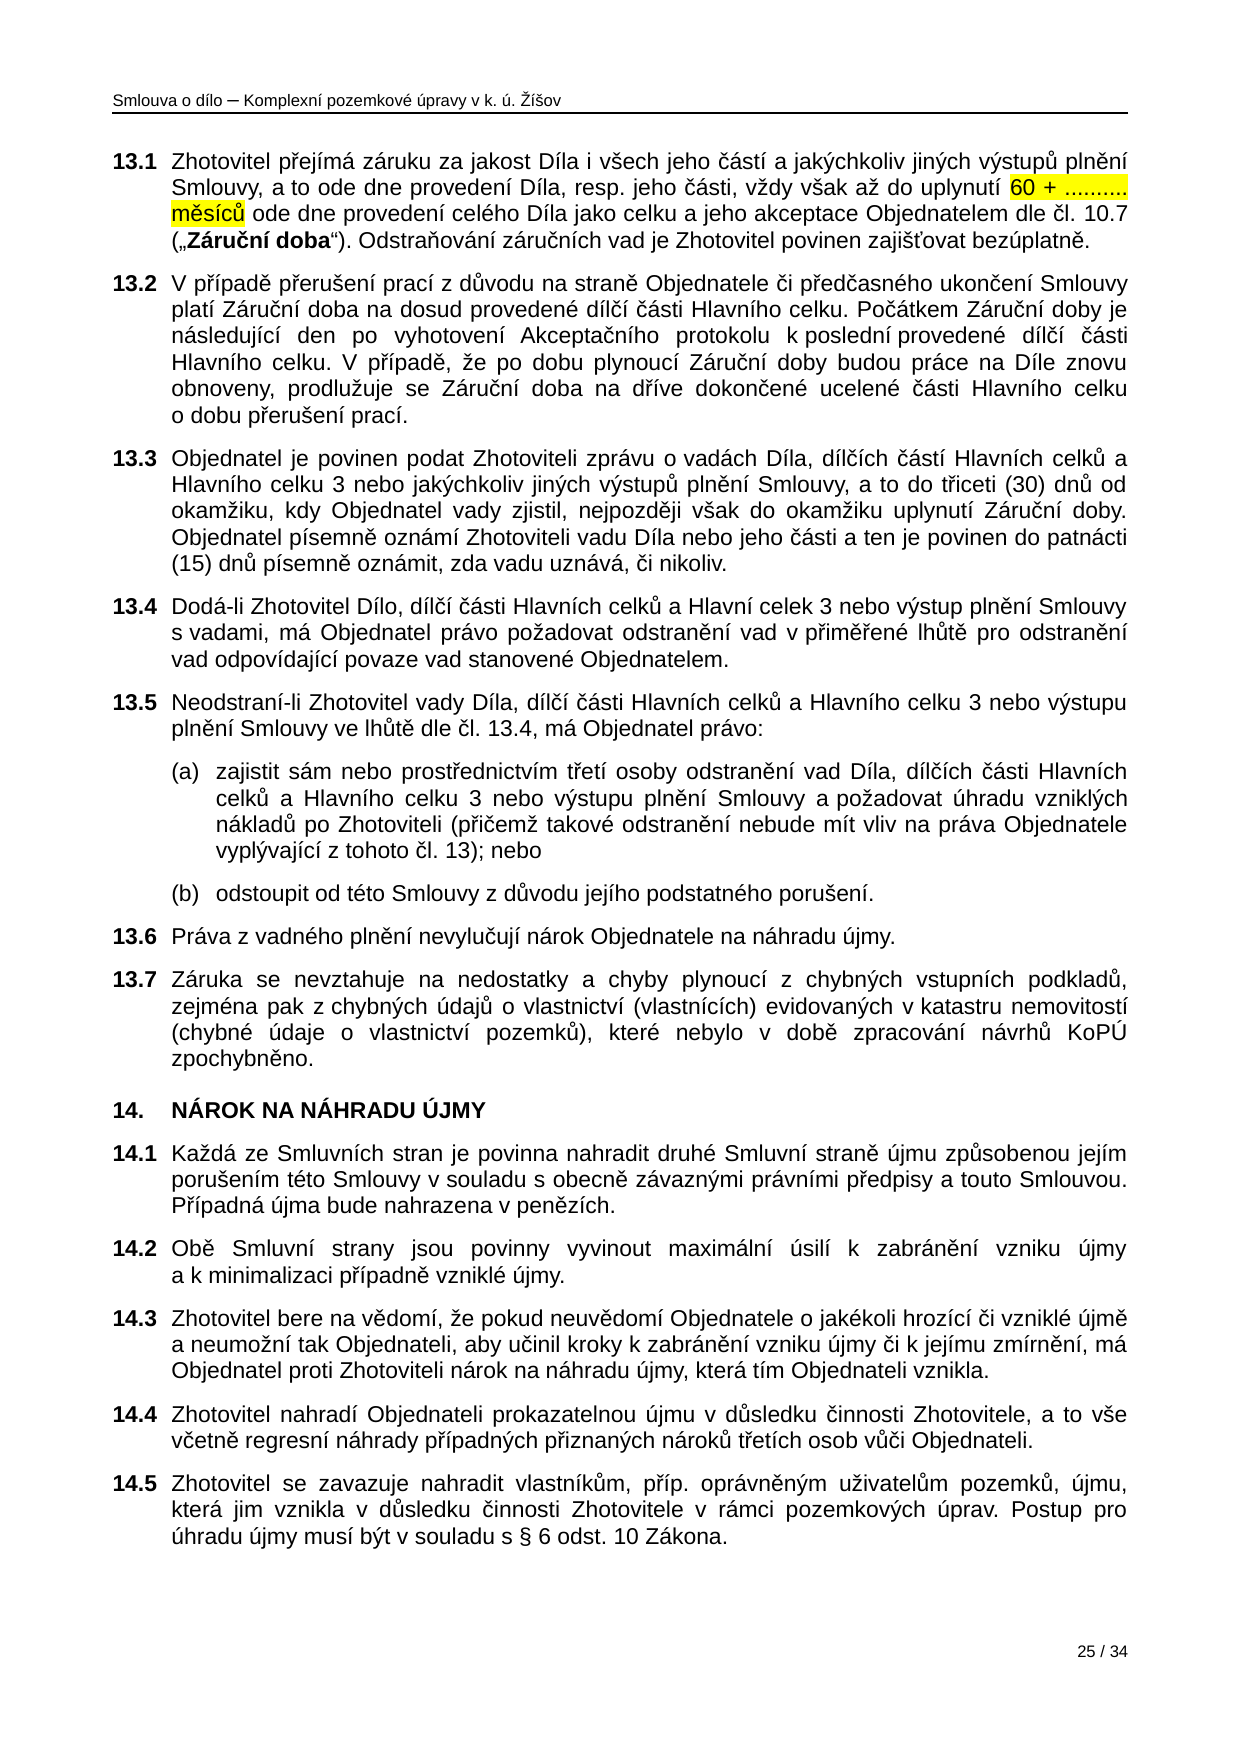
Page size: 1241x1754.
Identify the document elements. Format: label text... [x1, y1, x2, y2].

text odstoupit od této Smlouvy z důvodu jejího podstatného porušení. [171, 880, 1128, 907]
text Zhotovitel přejímá záruku za jakost Díla i všech jeho částí a jakýchkoliv jiných výstupů plnění Smlouvy, a to ode dne provedení Díla, resp. jeho části, vždy však až do uplynutí 60 + .......... měsíců ode dne provedení celého Díla jako celku a jeho akceptace Objednatelem dle čl. 10.7 („Záruční doba“). Odstraňování záručních vad je Zhotovitel povinen zajišťovat bezúplatně. [112, 148, 1128, 253]
text Zhotovitel nahradí Objednateli prokazatelnou újmu v důsledku činnosti Zhotovitele, a to vše včetně regresní náhrady případných přiznaných nároků třetích osob vůči Objednateli. [112, 1401, 1128, 1453]
text V případě přerušení prací z důvodu na straně Objednatele či předčasného ukončení Smlouvy platí Záruční doba na dosud provedené dílčí části Hlavního celku. Počátkem Záruční doby je následující den po vyhotovení Akceptačního protokolu k poslední provedené dílčí části Hlavního celku. V případě, že po dobu plynoucí Záruční doby budou práce na Díle znovu obnoveny, prodlužuje se Záruční doba na dříve dokončené ucelené části Hlavního celku o dobu přerušení prací. [112, 270, 1128, 428]
list zajistit sám nebo prostřednictvím třetí osoby odstranění vad Díla, dílčích části Hlavních celků a Hlavního celku 3 nebo výstupu plnění Smlouvy a požadovat úhradu vzniklých nákladů po Zhotoviteli (přičemž takové odstranění nebude mít vliv na práva Objednatele vyplývající z tohoto čl. 13); nebo [171, 758, 1128, 863]
text Objednatel je povinen podat Zhotoviteli zprávu o vadách Díla, dílčích částí Hlavních celků a Hlavního celku 3 nebo jakýchkoliv jiných výstupů plnění Smlouvy, a to do třiceti (30) dnů od okamžiku, kdy Objednatel vady zjistil, nejpozději však do okamžiku uplynutí Záruční doby. Objednatel písemně oznámí Zhotoviteli vadu Díla nebo jeho části a ten je povinen do patnácti (15) dnů písemně oznámit, zda vadu uznává, či nikoliv. [112, 444, 1128, 576]
text Záruka se nevztahuje na nedostatky a chyby plynoucí z chybných vstupních podkladů, zejména pak z chybných údajů o vlastnictví (vlastnících) evidovaných v katastru nemovitostí (chybné údaje o vlastnictví pozemků), které nebylo v době zpracování návrhů KoPÚ zpochybněno. [112, 966, 1128, 1072]
text Obě Smluvní strany jsou povinny vyvinout maximální úsilí k zabránění vzniku újmy a k minimalizaci případně vzniklé újmy. [112, 1235, 1128, 1288]
text Každá ze Smluvních stran je povinna nahradit druhé Smluvní straně újmu způsobenou jejím porušením této Smlouvy v souladu s obecně závaznými právními předpisy a touto Smlouvou. Případná újma bude nahrazena v penězích. [112, 1140, 1128, 1219]
text Práva z vadného plnění nevylučují nárok Objednatele na náhradu újmy. [112, 923, 1128, 949]
text Zhotovitel bere na vědomí, že pokud neuvědomí Objednatele o jakékoli hrozící či vzniklé újmě a neumožní tak Objednateli, aby učinil kroky k zabránění vzniku újmy či k jejímu zmírnění, má Objednatel proti Zhotoviteli nárok na náhradu újmy, která tím Objednateli vznikla. [112, 1305, 1128, 1384]
text Dodá-li Zhotovitel Dílo, dílčí části Hlavních celků a Hlavní celek 3 nebo výstup plnění Smlouvy s vadami, má Objednatel právo požadovat odstranění vad v přiměřené lhůtě pro odstranění vad odpovídající povaze vad stanovené Objednatelem. [112, 593, 1128, 672]
text Nárok na náhradu újmy [112, 1097, 1128, 1123]
text Neodstraní-li Zhotovitel vady Díla, dílčí části Hlavních celků a Hlavního celku 3 nebo výstupu plnění Smlouvy ve lhůtě dle čl. 13.4, má Objednatel právo: [112, 689, 1128, 741]
text Zhotovitel se zavazuje nahradit vlastníkům, příp. oprávněným uživatelům pozemků, újmu, která jim vznikla v důsledku činnosti Zhotovitele v rámci pozemkových úprav. Postup pro úhradu újmy musí být v souladu s § 6 odst. 10 Zákona. [112, 1470, 1128, 1549]
